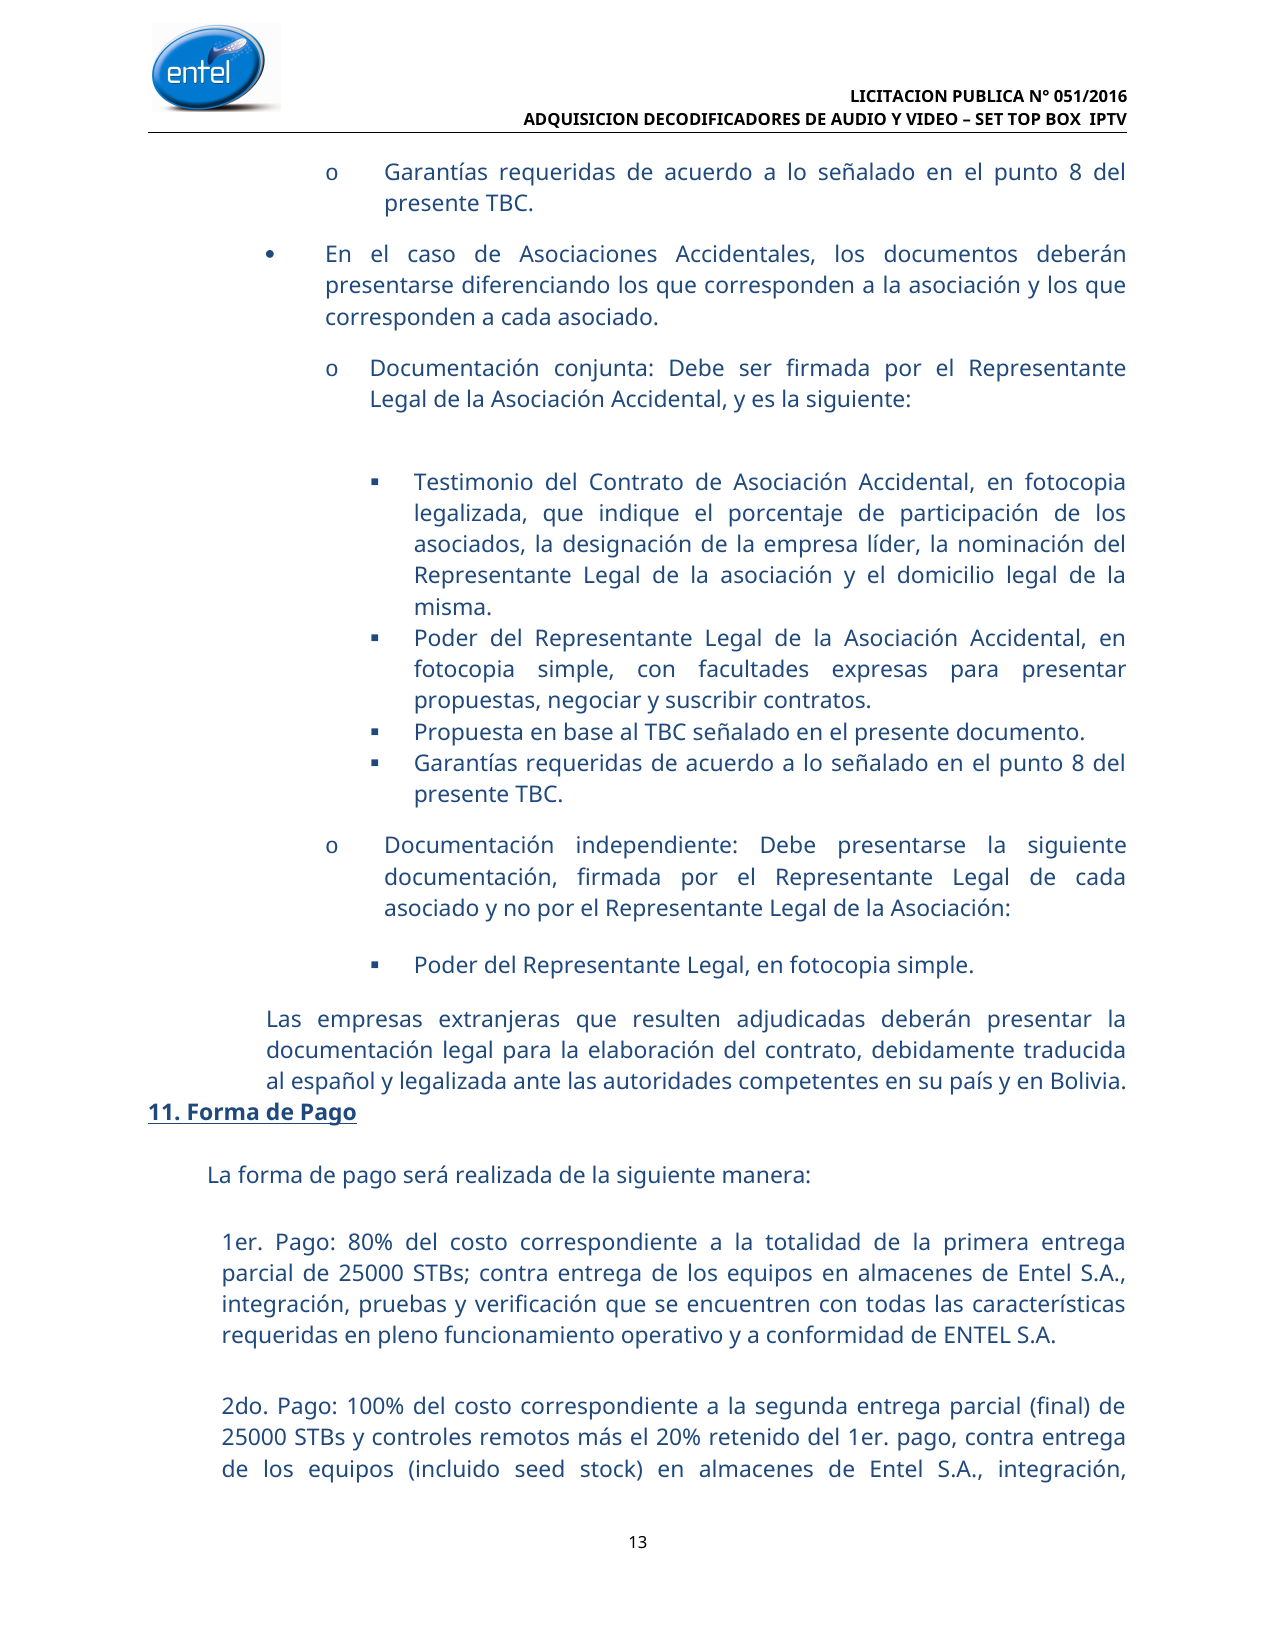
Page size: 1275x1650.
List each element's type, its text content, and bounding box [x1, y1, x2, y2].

text Las empresas extranjeras que resulten adjudicadas deberán presentar la documentación legal para la elaboración del contrato, debidamente traducida al español y legalizada ante las autoridades competentes en su país y en Bolivia. [266, 1002, 1127, 1096]
list Garantías requeridas de acuerdo a lo señalado en el punto 8 del presente TBC. [325, 156, 1127, 218]
list Propuesta en base al TBC señalado en el presente documento. [369, 716, 1127, 747]
text 11. Forma de Pago [148, 1096, 1127, 1127]
picture [151, 23, 282, 112]
list Testimonio del Contrato de Asociación Accidental, en fotocopia legalizada, que indique el porcentaje de participación de los asociados, la designación de la empresa líder, la nominación del Representante Legal de la asociación y el domicilio legal de la misma. [369, 466, 1127, 622]
list Poder del Representante Legal de la Asociación Accidental, en fotocopia simple, con facultades expresas para presentar propuestas, negociar y suscribir contratos. [369, 622, 1127, 716]
list Poder del Representante Legal, en fotocopia simple. [369, 948, 1127, 980]
list En el caso de Asociaciones Accidentales, los documentos deberán presentarse diferenciando los que corresponden a la asociación y los que corresponden a cada asociado. [266, 238, 1127, 332]
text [221, 1390, 1127, 1484]
list Documentación conjunta: Debe ser firmada por el Representante Legal de la Asociación Accidental, y es la siguiente: [325, 352, 1127, 414]
list Garantías requeridas de acuerdo a lo señalado en el punto 8 del presente TBC. [369, 747, 1127, 809]
list Documentación independiente: Debe presentarse la siguiente documentación, firmada por el Representante Legal de cada asociado y no por el Representante Legal de la Asociación: [325, 829, 1127, 923]
text La forma de pago será realizada de la siguiente manera: [207, 1159, 1127, 1190]
text 1er. Pago: 80% del costo correspondiente a la totalidad de la primera entrega parcial de 25000 STBs; contra entrega de los equipos en almacenes de Entel S.A., integración, pruebas y verificación que se encuentren con todas las características requeridas en pleno funcionamiento operativo y a conformidad de ENTEL S.A. [221, 1225, 1127, 1350]
